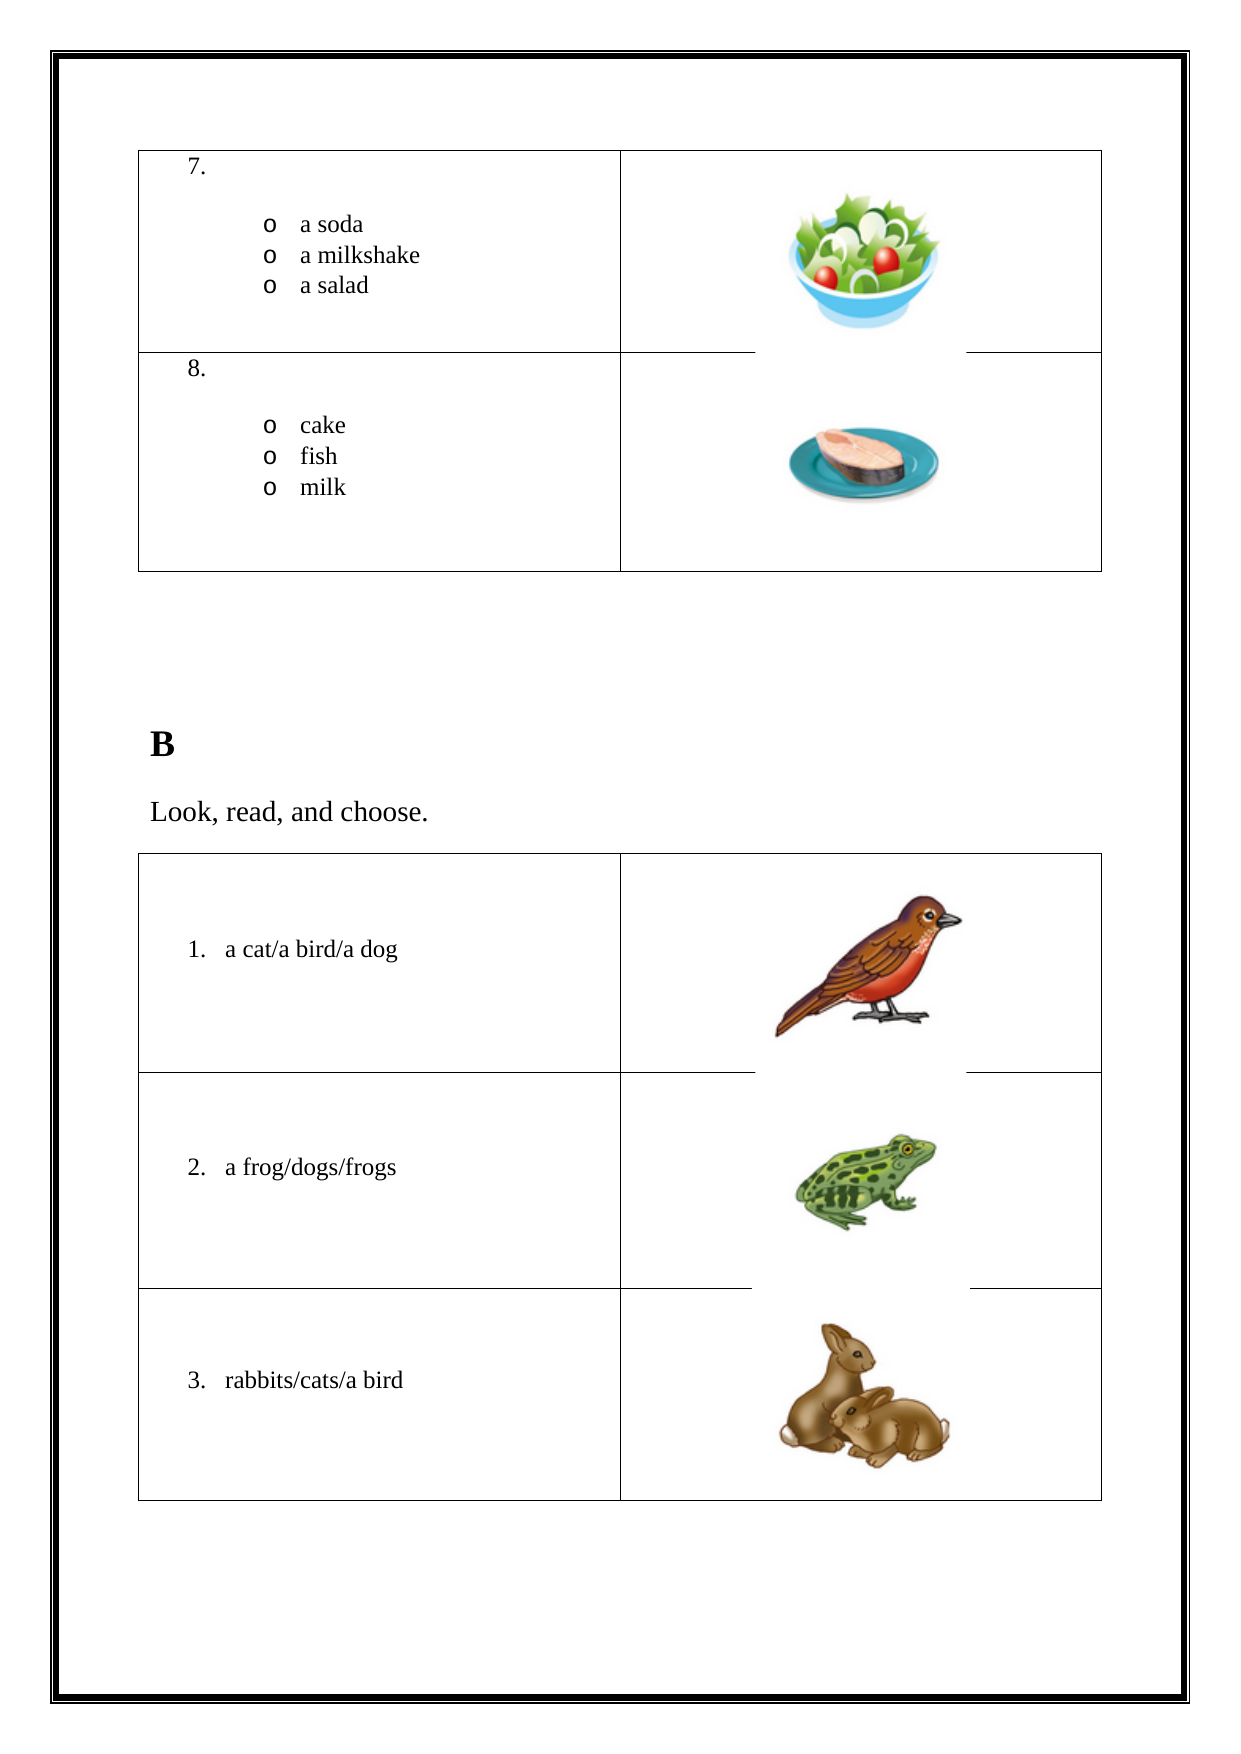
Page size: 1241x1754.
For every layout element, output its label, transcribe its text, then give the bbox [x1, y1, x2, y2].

table_cell rabbits/cats/a bird [139, 1289, 620, 1500]
table_header [967, 854, 1101, 1072]
table_cell [621, 1289, 751, 1500]
table_cell [621, 151, 756, 352]
table_cell [970, 1289, 1101, 1500]
text Look, read, and choose. [150, 794, 1090, 827]
picture [755, 151, 967, 571]
table_cell [967, 353, 1101, 571]
text B [150, 722, 1090, 765]
table_cell [970, 1073, 1101, 1288]
table_cell a soda a milkshake a salad [139, 151, 620, 352]
table_cell [621, 353, 755, 571]
table_cell [621, 1073, 751, 1288]
table_cell [966, 151, 1101, 352]
picture [751, 854, 970, 1500]
table_header a cat/a bird/a dog [139, 854, 620, 1072]
table_cell cake fish milk [139, 353, 620, 571]
table_header [621, 854, 755, 1072]
table_cell a frog/dogs/frogs [139, 1073, 620, 1288]
